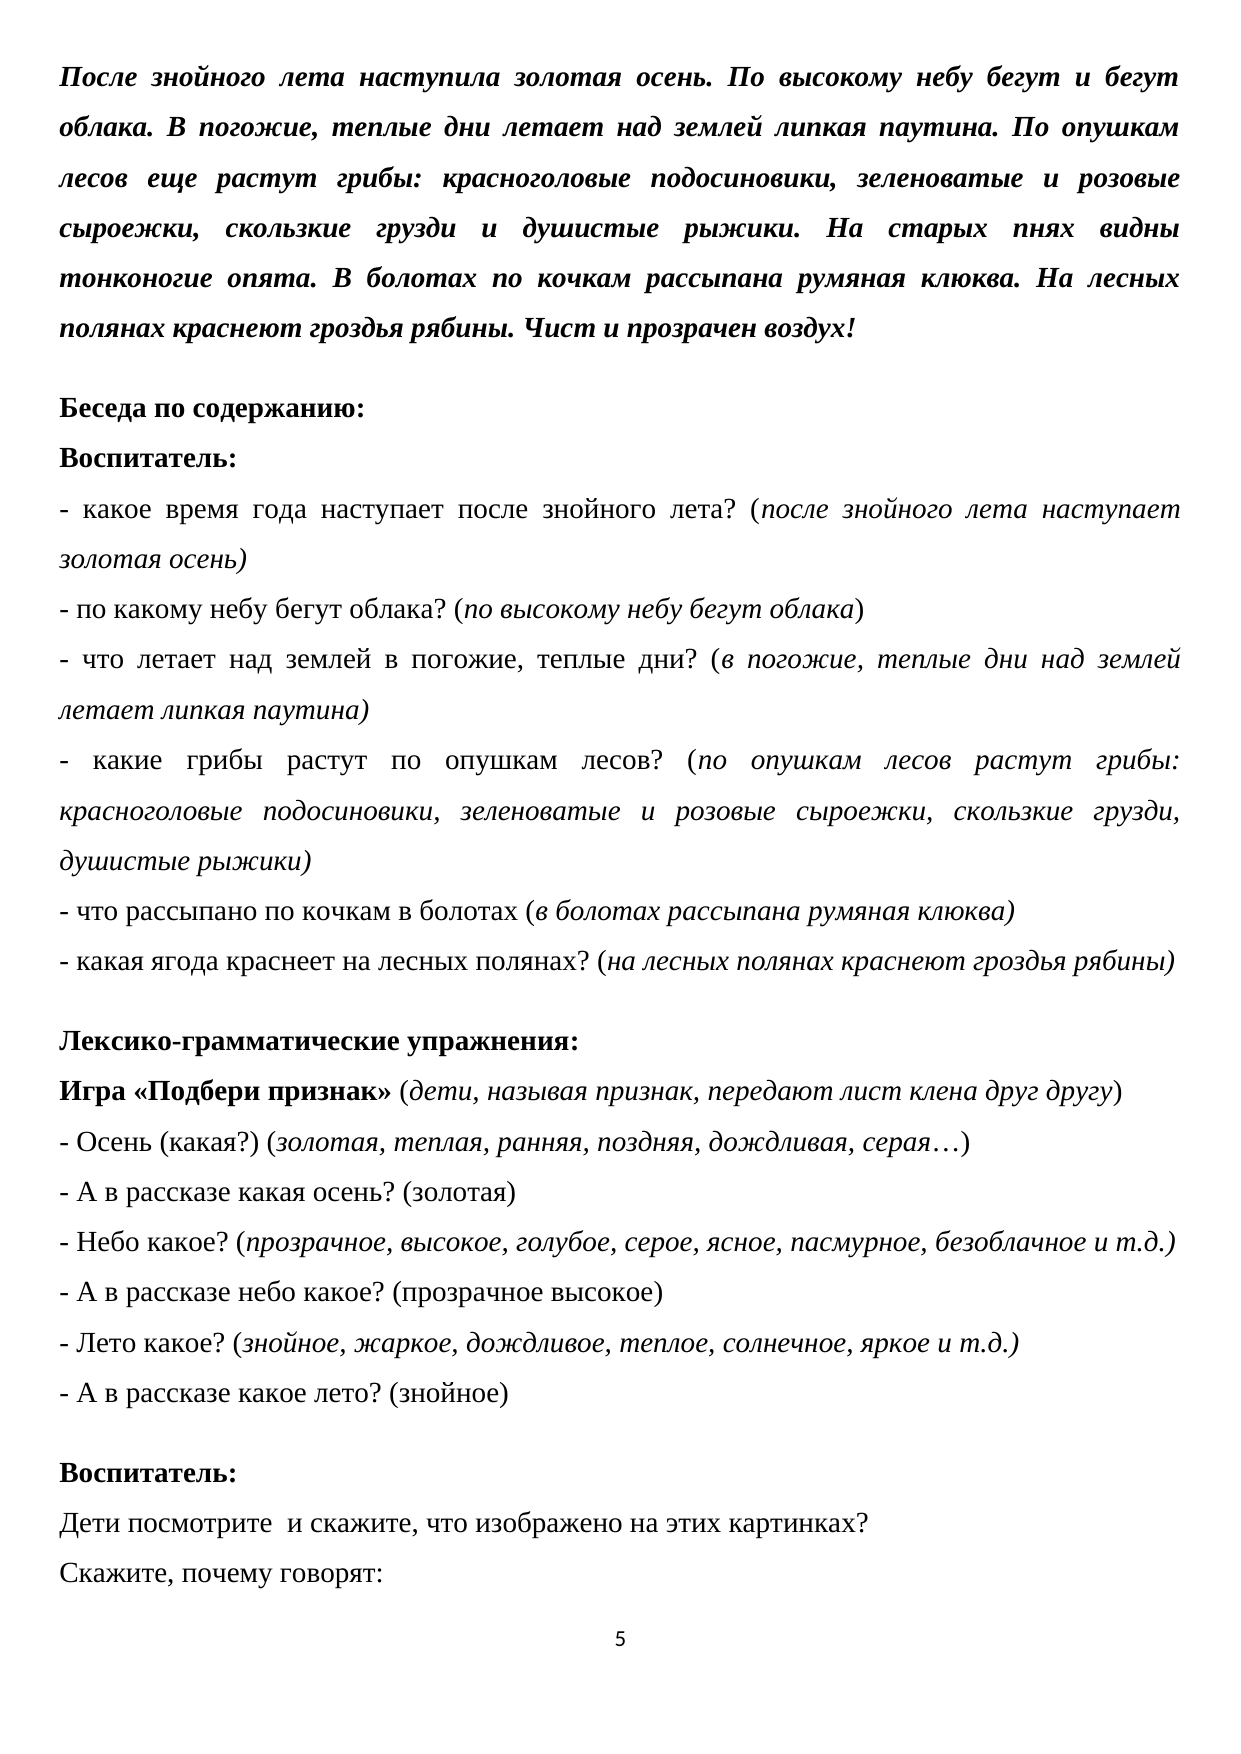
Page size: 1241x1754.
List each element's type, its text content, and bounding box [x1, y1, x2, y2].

text - Осень (какая?) (золотая, теплая, ранняя, поздняя, дождливая, серая…) [59, 1124, 1181, 1157]
text - какая ягода краснеет на лесных полянах? (на лесных полянах краснеют гроздья рябины) [59, 943, 1181, 977]
text - Небо какое? (прозрачное, высокое, голубое, серое, ясное, пасмурное, безоблачное и т.д.) [59, 1224, 1181, 1258]
text - какое время года наступает после знойного лета? (после знойного лета наступает золотая осень) [59, 491, 1181, 574]
text Игра «Подбери признак» (дети, называя признак, передают лист клена друг другу) [59, 1073, 1181, 1107]
text Воспитатель: [59, 1455, 1181, 1488]
text Беседа по содержанию: [59, 390, 1181, 424]
text Скажите, почему говорят: [59, 1555, 1181, 1589]
text - какие грибы растут по опушкам лесов? (по опушкам лесов растут грибы: красноголовые подосиновики, зеленоватые и розовые сыроежки, скользкие грузди, душистые рыжики) [59, 742, 1181, 876]
text - по какому небу бегут облака? (по высокому небу бегут облака) [59, 591, 1181, 625]
text После знойного лета наступила золотая осень. По высокому небу бегут и бегут облака. В погожие, теплые дни летает над землей липкая паутина. По опушкам лесов еще растут грибы: красноголовые подосиновики, зеленоватые и розовые сыроежки, скользкие грузди и душистые рыжики. На старых пнях видны тонконогие опята. В болотах по кочкам рассыпана румяная клюква. На лесных полянах краснеют гроздья рябины. Чист и прозрачен воздух! [59, 59, 1181, 344]
text Дети посмотрите и скажите, что изображено на этих картинках? [59, 1505, 1181, 1538]
text - А в рассказе небо какое? (прозрачное высокое) [59, 1274, 1181, 1308]
text - Лето какое? (знойное, жаркое, дождливое, теплое, солнечное, яркое и т.д.) [59, 1325, 1181, 1358]
text - А в рассказе какая осень? (золотая) [59, 1174, 1181, 1207]
text Воспитатель: [59, 440, 1181, 474]
text Лексико-грамматические упражнения: [59, 1023, 1181, 1057]
text - А в рассказе какое лето? (знойное) [59, 1375, 1181, 1409]
text - что летает над землей в погожие, теплые дни? (в погожие, теплые дни над землей летает липкая паутина) [59, 642, 1181, 726]
text - что рассыпано по кочкам в болотах (в болотах рассыпана румяная клюква) [59, 893, 1181, 927]
